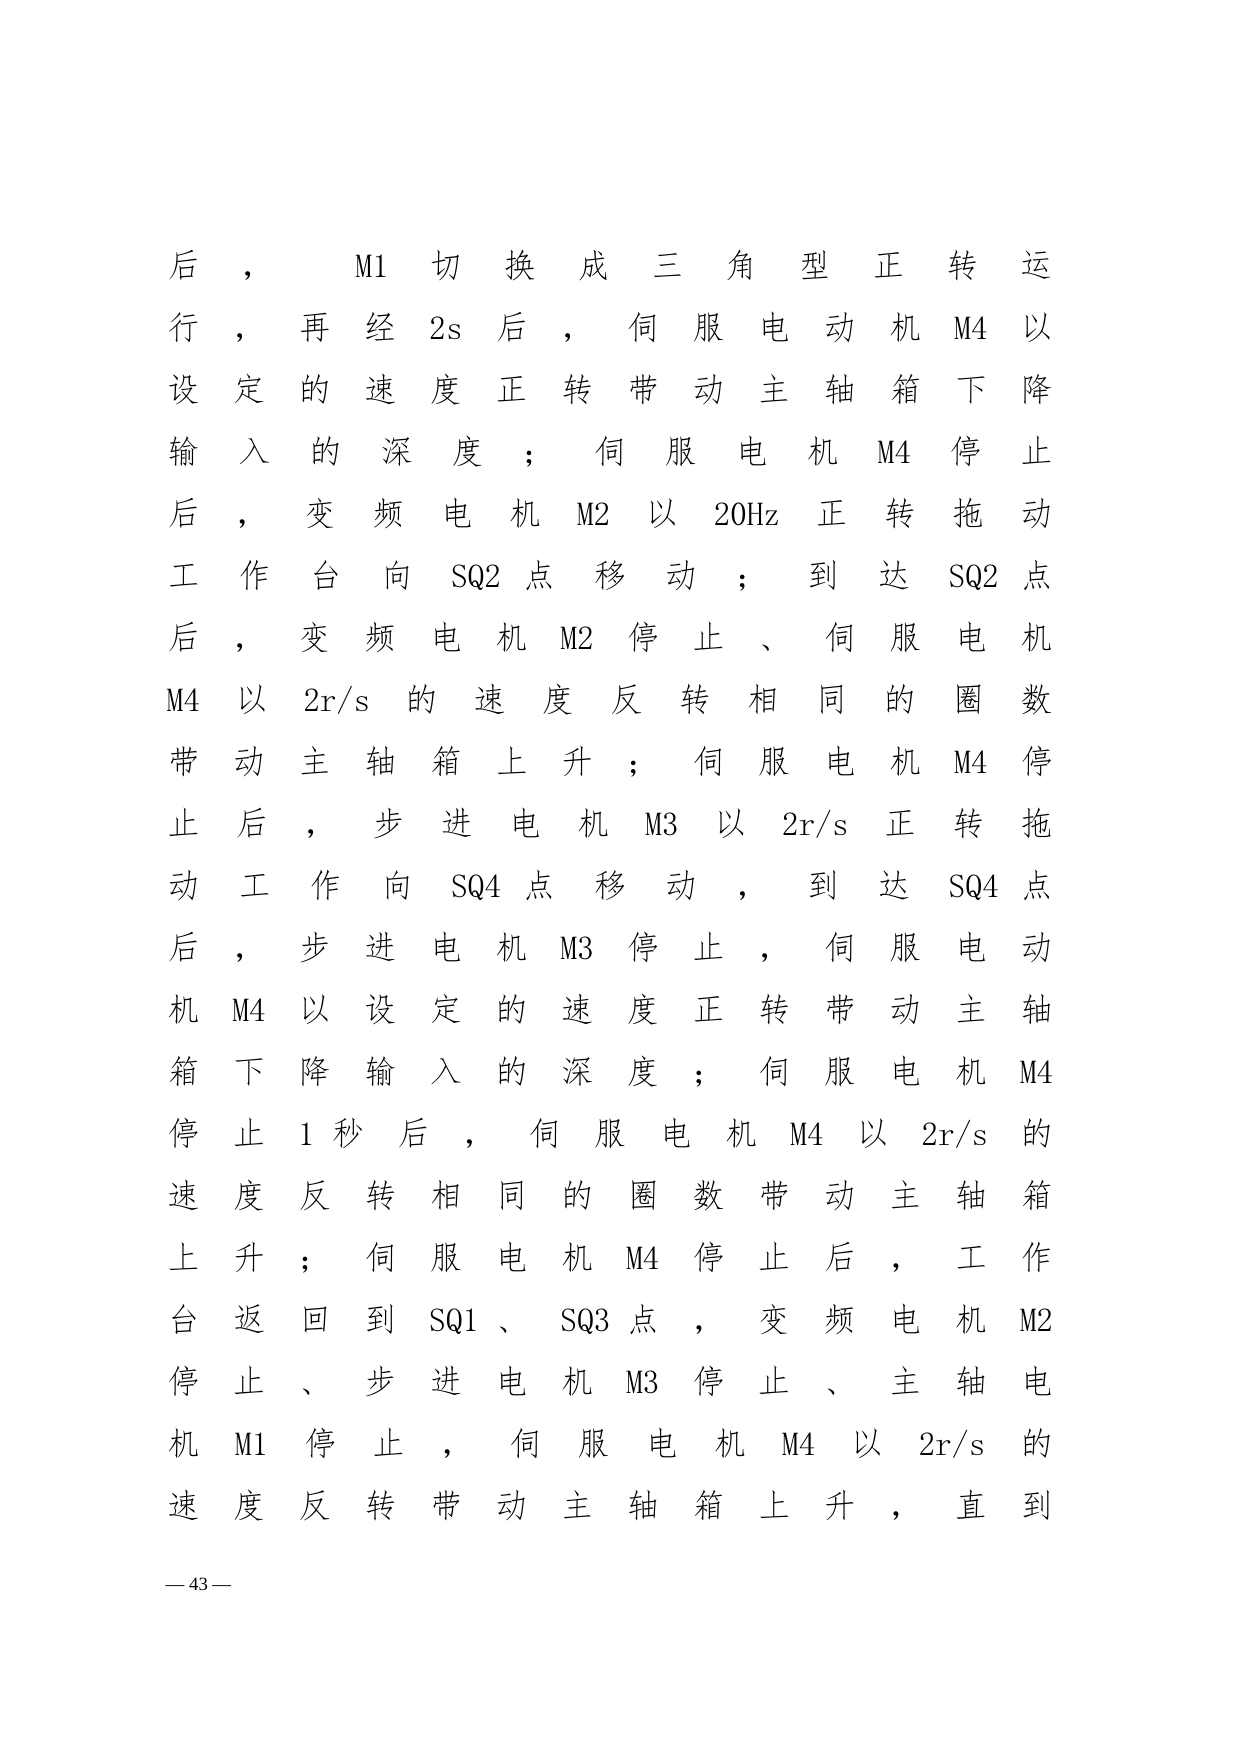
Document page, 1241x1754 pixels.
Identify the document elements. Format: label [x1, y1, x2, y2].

text [167, 232, 1085, 1534]
